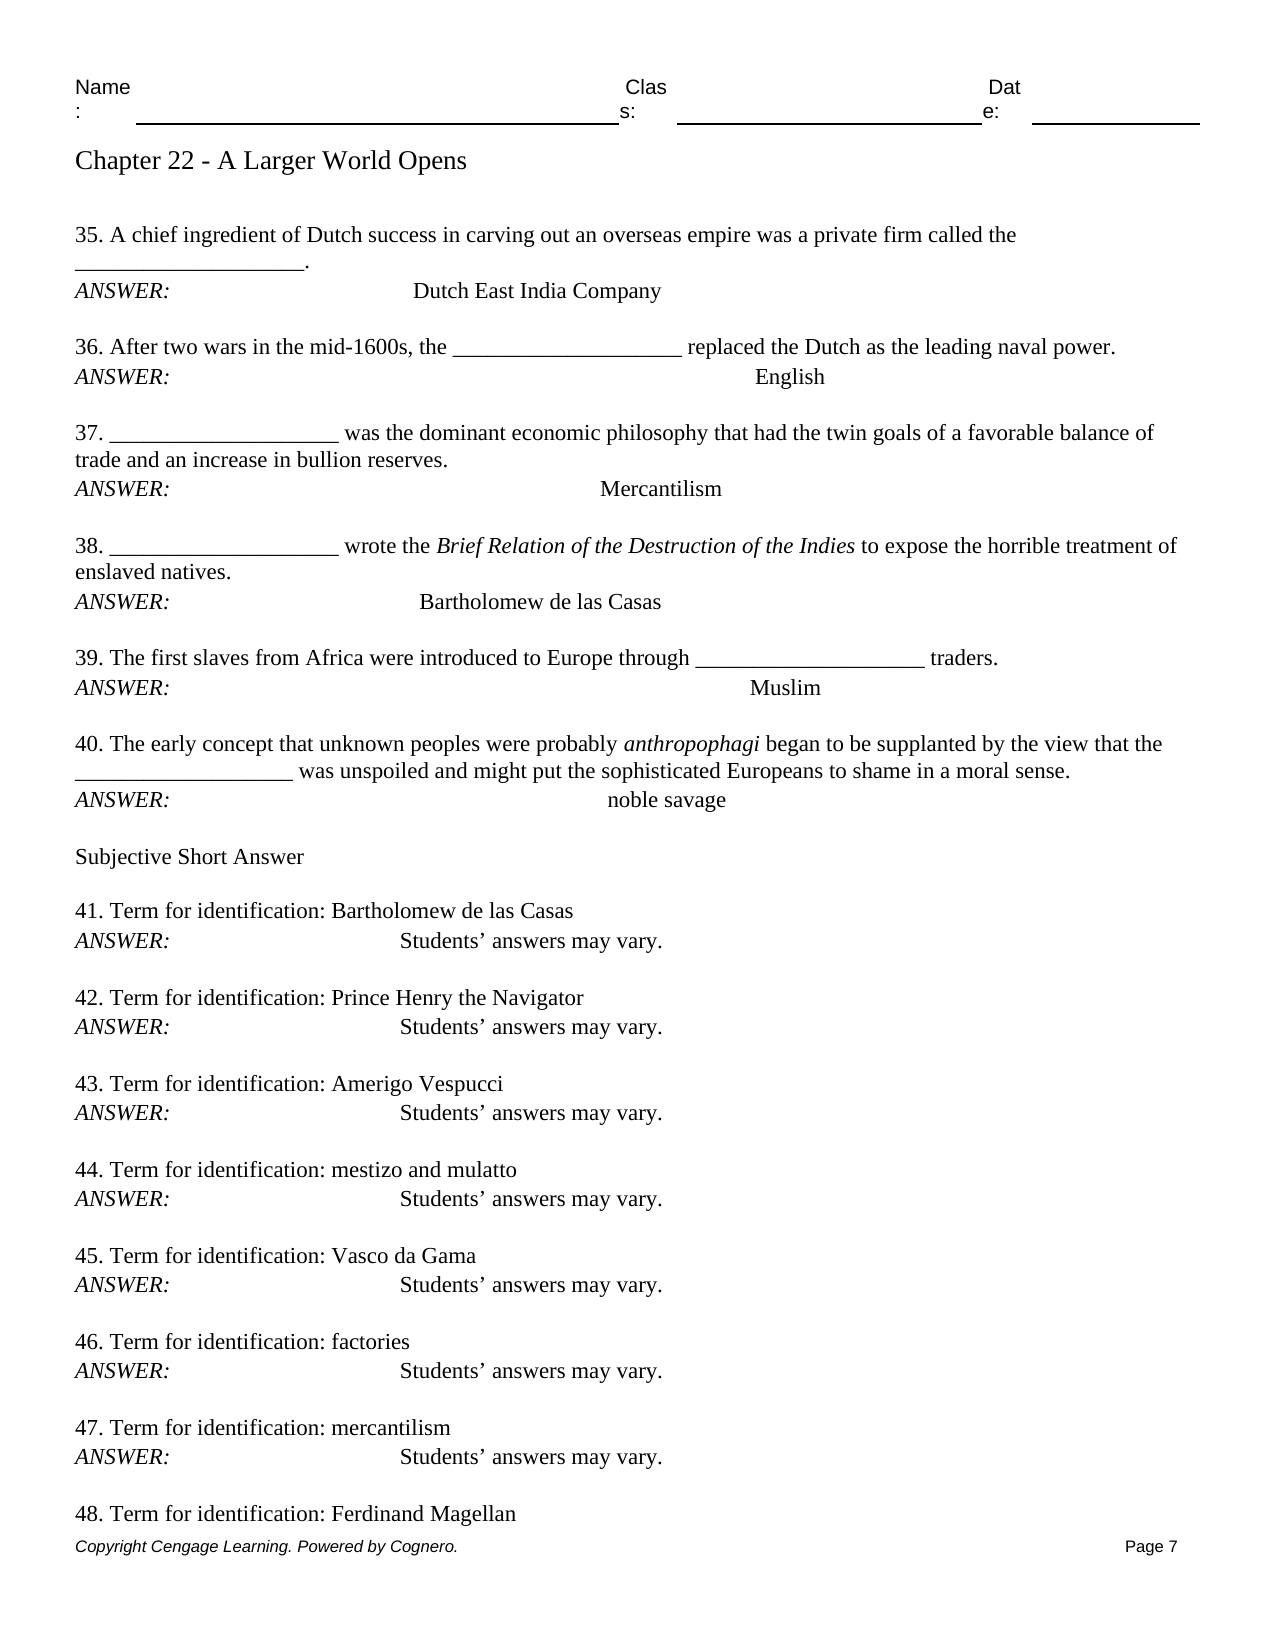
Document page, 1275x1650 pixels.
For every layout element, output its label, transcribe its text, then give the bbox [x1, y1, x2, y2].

table_header 46. Term for identification: factories [75, 1328, 1200, 1387]
table_header 45. Term for identification: Vasco da Gama [75, 1242, 1200, 1301]
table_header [75, 1500, 1200, 1526]
table_header 36. After two wars in the mid-1600s, the ____________________ replaced the Dutch as the leading naval power. [75, 334, 1200, 392]
table_header 37. ____________________ was the dominant economic philosophy that had the twin goals of a favorable balance of trade and an increase in bullion reserves. [75, 420, 1200, 505]
table_header 38. ____________________ wrote the Brief Relation of the Destruction of the Indies to expose the horrible treatment of enslaved natives. [75, 532, 1200, 617]
table_header 43. Term for identification: Amerigo Vespucci [75, 1070, 1200, 1129]
table_header 42. Term for identification: Prince Henry the Navigator [75, 984, 1200, 1043]
table_header 39. The first slaves from Africa were introduced to Europe through ____________________ traders. [75, 644, 1200, 703]
table_header 40. The early concept that unknown peoples were probably anthropophagi began to be supplanted by the view that the ___________________ was unspoiled and might put the sophisticated Europeans to shame in a moral sense. [75, 730, 1200, 816]
table_header 35. A chief ingredient of Dutch success in carving out an overseas empire was a private firm called the ____________________. [75, 221, 1200, 306]
table_header 44. Term for identification: mestizo and mulatto [75, 1156, 1200, 1215]
table_header 41. Term for identification: Bartholomew de las Casas [75, 898, 1200, 957]
table_header Subjective Short Answer [75, 843, 1200, 869]
table_header 47. Term for identification: mercantilism [75, 1414, 1200, 1473]
